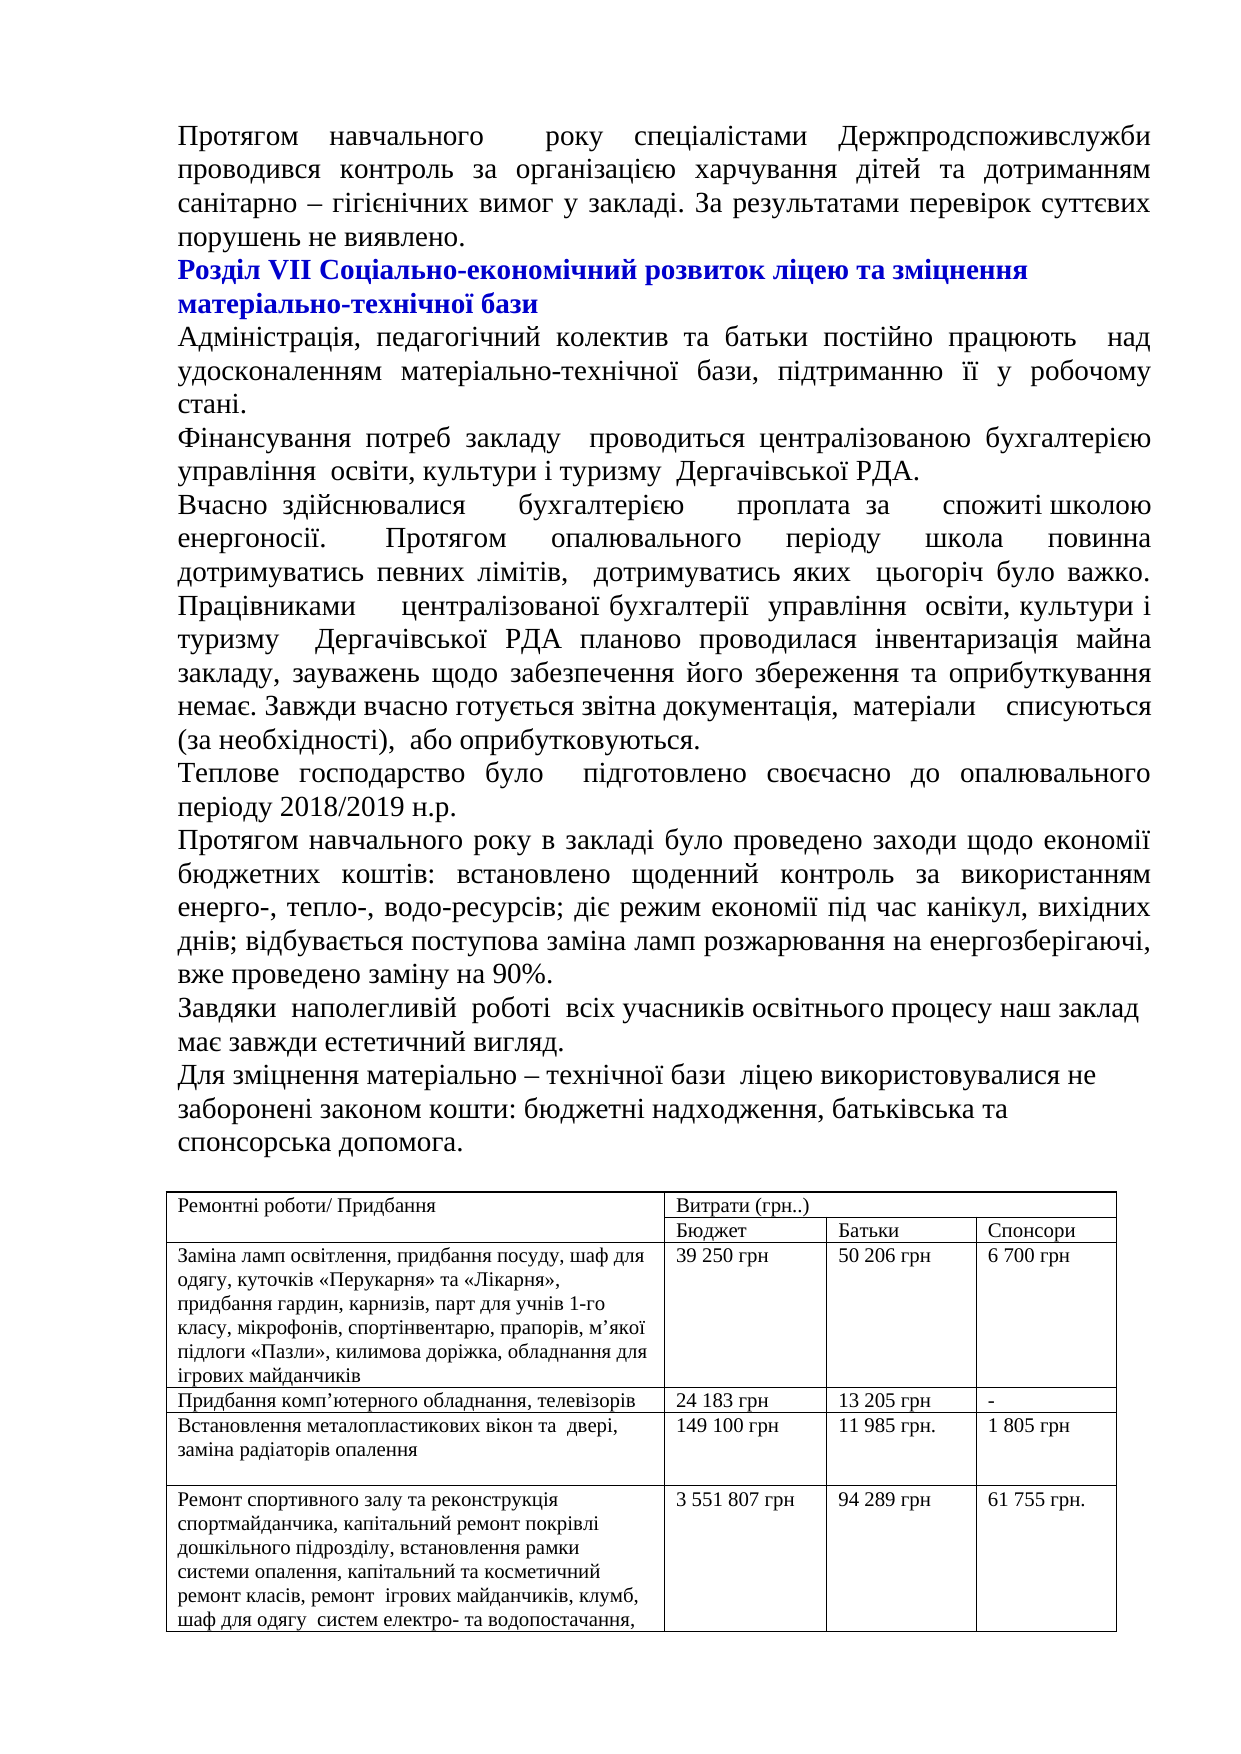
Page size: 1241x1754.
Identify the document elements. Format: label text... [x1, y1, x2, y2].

table_cell Батьки [827, 1218, 976, 1242]
table_cell - [977, 1388, 1116, 1412]
text Теплове господарство було підготовлено своєчасно до опалювального періоду 2018/2019 н.р. [177, 755, 1152, 822]
text Адміністрація, педагогічний колектив та батьки постійно працюють над удосконаленням матеріально-технічної бази, підтриманню її у робочому стані. [177, 319, 1152, 420]
table_cell 94 289 грн [827, 1486, 976, 1631]
text Для зміцнення матеріально – технічної бази ліцею використовувалися не заборонені законом кошти: бюджетні надходження, батьківська та спонсорська допомога. [177, 1057, 1152, 1158]
table_cell 149 100 грн [665, 1413, 826, 1485]
table_cell 6 700 грн [977, 1243, 1116, 1387]
text Розділ VІІ Соціально-економічний розвиток ліцею та зміцнення матеріально-технічної бази [177, 252, 1152, 319]
table_header Витрати (грн..) [665, 1193, 1116, 1217]
table_cell 11 985 грн. [827, 1413, 976, 1485]
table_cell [167, 1486, 664, 1631]
table_cell 50 206 грн [827, 1243, 976, 1387]
text Вчасно здійснювалися бухгалтерією проплата за спожиті школою енергоносії. Протягом опалювального періоду школа повинна дотримуватись певних лімітів, дотримуватись яких цьогоріч було важко. Працівниками централізованої бухгалтерії управління освіти, культури і туризму Дергачівської РДА планово проводилася інвентаризація майна закладу, зауважень щодо забезпечення його збереження та оприбуткування немає. Завжди вчасно готується звітна документація, матеріали списуються (за необхідності), або оприбутковуються. [177, 487, 1152, 755]
table_cell Заміна ламп освітлення, придбання посуду, шаф для одягу, куточків «Перукарня» та «Лікарня», придбання гардин, карнизів, парт для учнів 1-го класу, мікрофонів, спортінвентарю, прапорів, м’якої підлоги «Пазли», килимова доріжка, обладнання для ігрових майданчиків [167, 1243, 664, 1387]
table_cell 39 250 грн [665, 1243, 826, 1387]
text Протягом навчального року спеціалістами Держпродспоживслужби проводився контроль за організацією харчування дітей та дотриманням санітарно – гігієнічних вимог у закладі. За результатами перевірок суттєвих порушень не виявлено. [177, 118, 1152, 252]
table_cell 24 183 грн [665, 1388, 826, 1412]
table_cell 3 551 807 грн [665, 1486, 826, 1631]
text Завдяки наполегливій роботі всіх учасників освітнього процесу наш заклад має завжди естетичний вигляд. [177, 990, 1152, 1057]
table_cell Бюджет [665, 1218, 826, 1242]
text Фінансування потреб закладу проводиться централізованою бухгалтерією управління освіти, культури і туризму Дергачівської РДА. [177, 420, 1152, 487]
table_cell Спонсори [977, 1218, 1116, 1242]
table_cell 61 755 грн. [977, 1486, 1116, 1631]
text Протягом навчального року в закладі було проведено заходи щодо економії бюджетних коштів: встановлено щоденний контроль за використанням енерго-, тепло-, водо-ресурсів; діє режим економії під час канікул, вихідних днів; відбувається поступова заміна ламп розжарювання на енергозберігаючі, вже проведено заміну на 90%. [177, 822, 1152, 990]
table_cell 13 205 грн [827, 1388, 976, 1412]
table_cell Встановлення металопластикових вікон та двері, заміна радіаторів опалення [167, 1413, 664, 1485]
table_cell Придбання комп’ютерного обладнання, телевізорів [167, 1388, 664, 1412]
table_header Ремонтні роботи/ Придбання [167, 1193, 664, 1242]
table_cell 1 805 грн [977, 1413, 1116, 1485]
